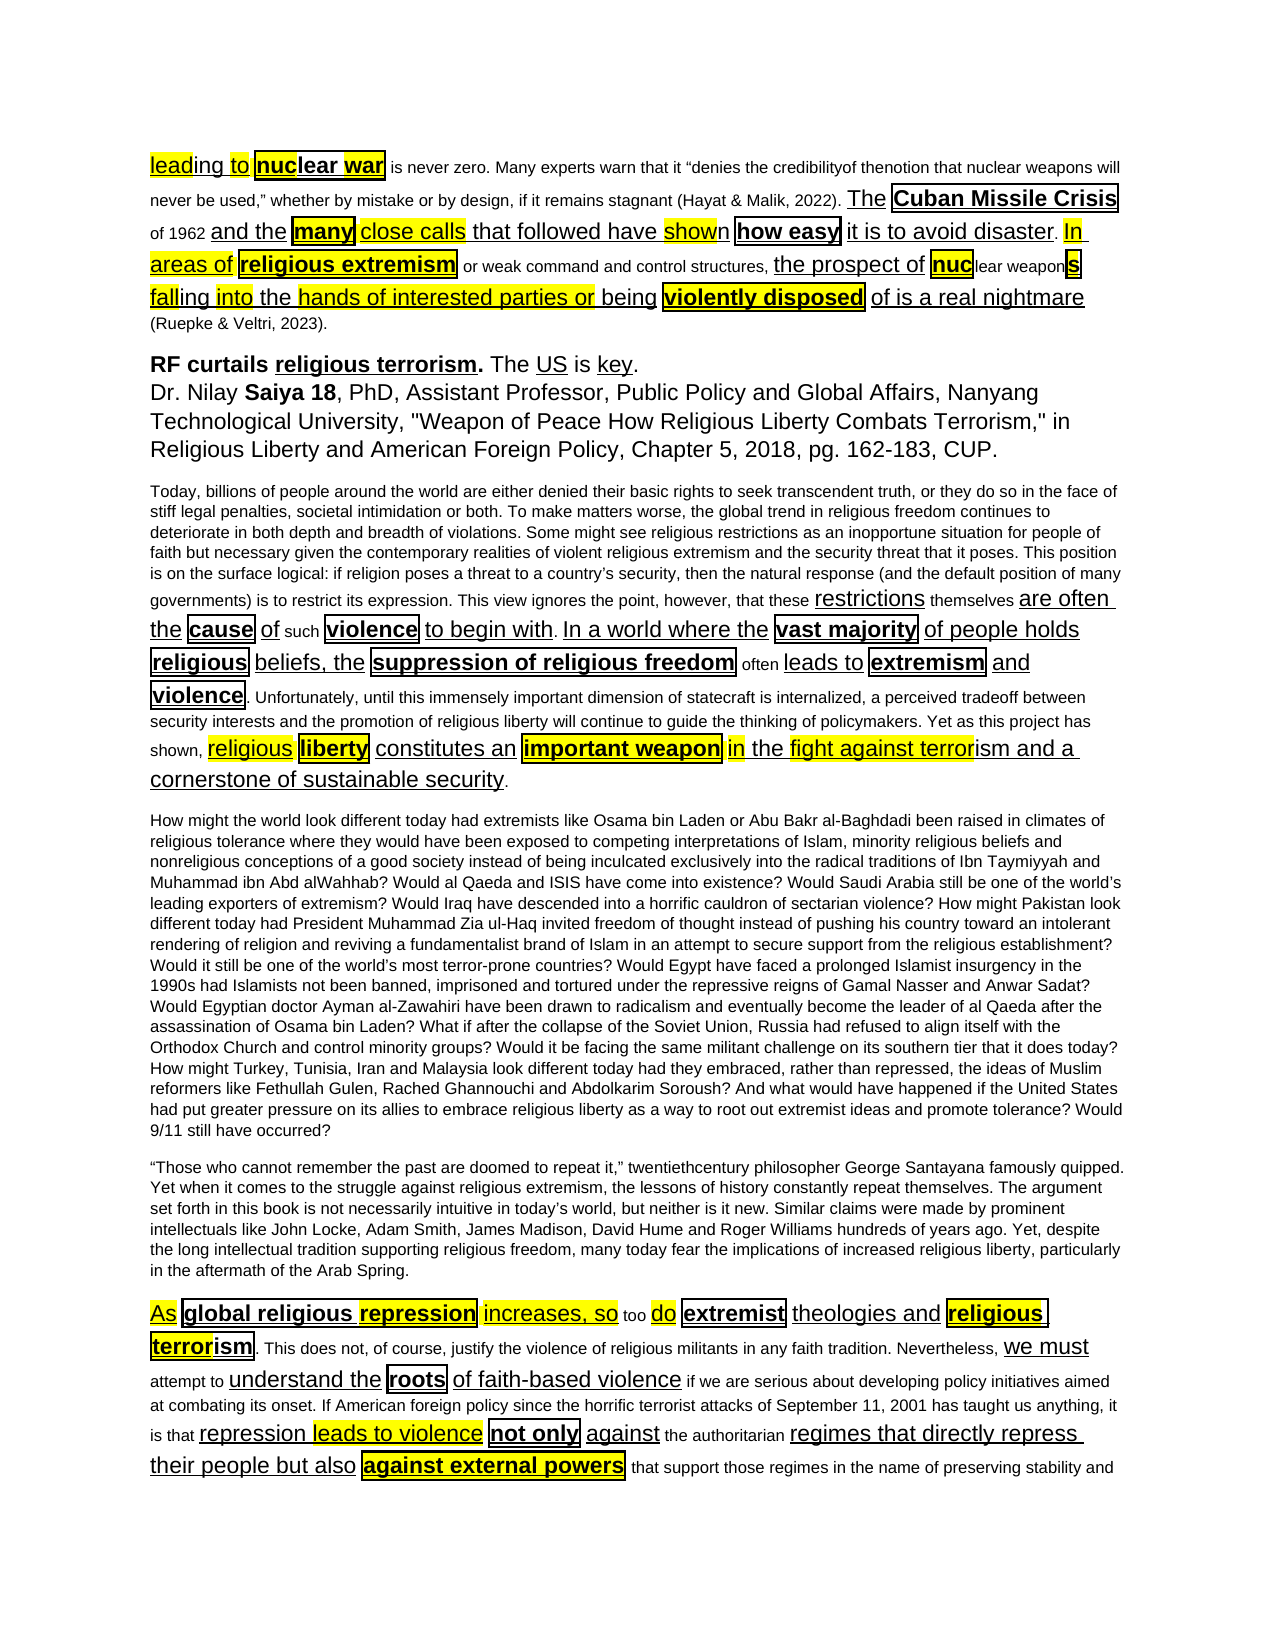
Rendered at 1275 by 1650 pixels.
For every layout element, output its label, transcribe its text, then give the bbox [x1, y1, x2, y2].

text How might the world look different today had extremists like Osama bin Laden or Abu Bakr al-Baghdadi been raised in climates of religious tolerance where they would have been exposed to competing interpretations of Islam, minority religious beliefs and nonreligious conceptions of a good society instead of being inculcated exclusively into the radical traditions of Ibn Taymiyyah and Muhammad ibn Abd alWahhab? Would al Qaeda and ISIS have come into existence? Would Saudi Arabia still be one of the world’s leading exporters of extremism? Would Iraq have descended into a horrific cauldron of sectarian violence? How might Pakistan look different today had President Muhammad Zia ul-Haq invited freedom of thought instead of pushing his country toward an intolerant rendering of religion and reviving a fundamentalist brand of Islam in an attempt to secure support from the religious establishment? Would it still be one of the world’s most terror-prone countries? Would Egypt have faced a prolonged Islamist insurgency in the 1990s had Islamists not been banned, imprisoned and tortured under the repressive reigns of Gamal Nasser and Anwar Sadat? Would Egyptian doctor Ayman al-Zawahiri have been drawn to radicalism and eventually become the leader of al Qaeda after the assassination of Osama bin Laden? What if after the collapse of the Soviet Union, Russia had refused to align itself with the Orthodox Church and control minority groups? Would it be facing the same militant challenge on its southern tier that it does today? How might Turkey, Tunisia, Iran and Malaysia look different today had they embraced, rather than repressed, the ideas of Muslim reformers like Fethullah Gulen, Rached Ghannouchi and Abdolkarim Soroush? And what would have happened if the United States had put greater pressure on its allies to embrace religious liberty as a way to root out extremist ideas and promote tolerance? Would 9/11 still have occurred? [150, 811, 1125, 1139]
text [150, 1298, 1125, 1481]
text Today, billions of people around the world are either denied their basic rights to seek transcendent truth, or they do so in the face of stiff legal penalties, societal intimidation or both. To make matters worse, the global trend in religious freedom continues to deteriorate in both depth and breadth of violations. Some might see religious restrictions as an inopportune situation for people of faith but necessary given the contemporary realities of violent religious extremism and the security threat that it poses. This position is on the surface logical: if religion poses a threat to a country’s security, then the natural response (and the default position of many governments) is to restrict its expression. This view ignores the point, however, that these restrictions themselves are often the cause of such violence to begin with. In a world where the vast majority of people holds religious beliefs, the suppression of religious freedom often leads to extremism and violence. Unfortunately, until this immensely important dimension of statecraft is internalized, a perceived tradeoff between security interests and the promotion of religious liberty will continue to guide the thinking of policymakers. Yet as this project has shown, religious liberty constitutes an important weapon in the fight against terrorism and a cornerstone of sustainable security. [150, 481, 1125, 792]
text Dr. Nilay Saiya 18, PhD, Assistant Professor, Public Policy and Global Affairs, Nanyang Technological University, "Weapon of Peace How Religious Liberty Combats Terrorism," in Religious Liberty and American Foreign Policy, Chapter 5, 2018, pg. 162-183, CUP. [150, 379, 1125, 463]
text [150, 150, 1125, 333]
text “Those who cannot remember the past are doomed to repeat it,” twentiethcentury philosopher George Santayana famously quipped. Yet when it comes to the struggle against religious extremism, the lessons of history constantly repeat themselves. The argument set forth in this book is not necessarily intuitive in today’s world, but neither is it new. Similar claims were made by prominent intellectuals like John Locke, Adam Smith, James Madison, David Hume and Roger Williams hundreds of years ago. Yet, despite the long intellectual tradition supporting religious freedom, many today fear the implications of increased religious liberty, particularly in the aftermath of the Arab Spring. [150, 1158, 1125, 1280]
subtitle RF curtails religious terrorism. The US is key. [150, 351, 1125, 377]
